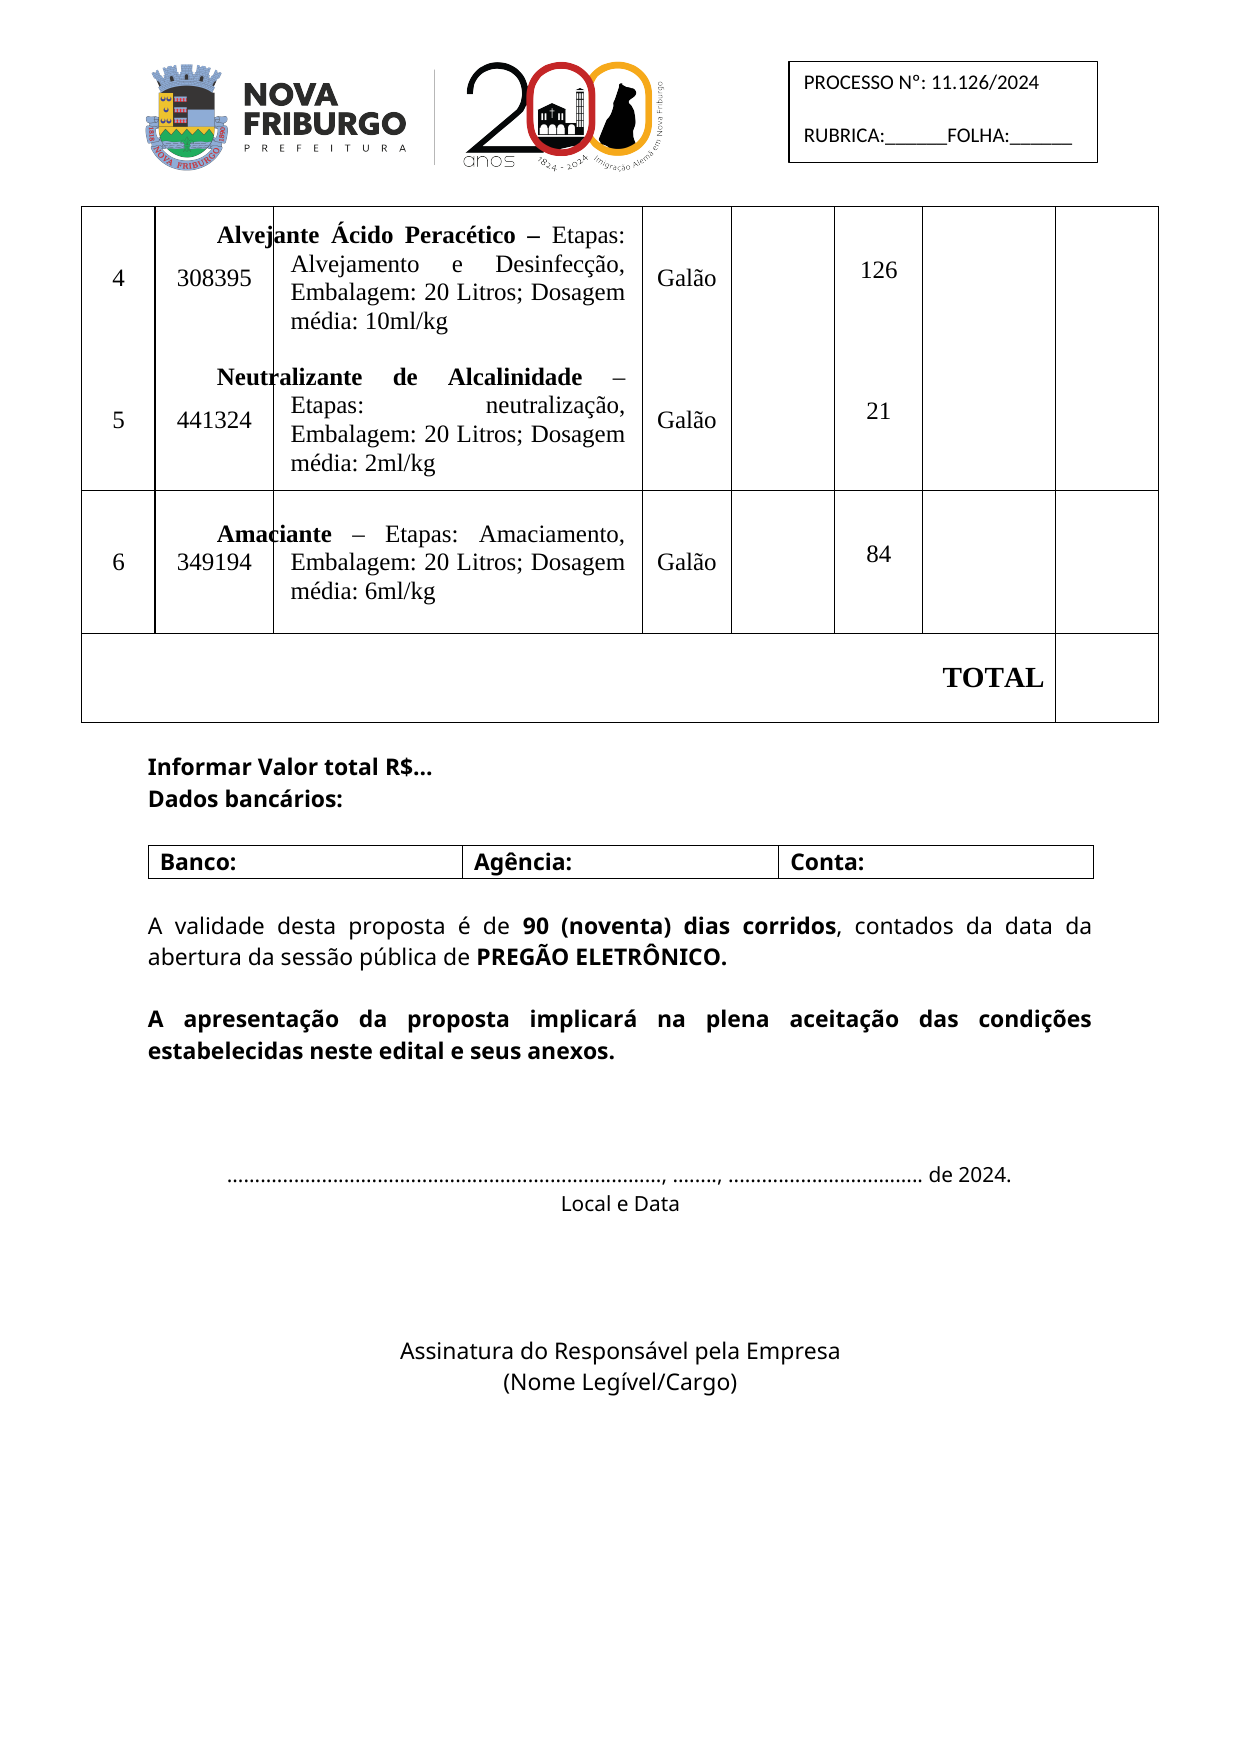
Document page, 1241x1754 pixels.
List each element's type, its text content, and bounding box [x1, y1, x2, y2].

table_cell [1056, 634, 1158, 722]
table_cell 5 [82, 348, 154, 490]
table_cell Galão [643, 491, 731, 632]
picture [118, 29, 696, 200]
table_header Agência: [463, 846, 778, 877]
table_cell [1056, 207, 1158, 348]
table_cell [732, 207, 834, 348]
text A apresentação da proposta implicará na plena aceitação das condições estabelecidas neste edital e seus anexos. [148, 1003, 1092, 1066]
text .............................................................................., ........, ................................... de 2024. [148, 1160, 1092, 1189]
table_cell 84 [835, 491, 922, 632]
table_cell Amaciante – Etapas: Amaciamento, Embalagem: 20 Litros; Dosagem média: 6ml/kg [274, 491, 642, 632]
table_header Conta: [779, 846, 1093, 877]
table_cell 126 [835, 207, 922, 348]
table_cell [732, 491, 834, 632]
table_cell Alvejante Ácido Peracético – Etapas: Alvejamento e Desinfecção, Embalagem: 20 Litros; Dosagem média: 10ml/kg [274, 207, 642, 348]
table_cell 4 [82, 207, 154, 348]
text Local e Data [148, 1189, 1092, 1218]
table_cell [1056, 348, 1158, 490]
text Assinatura do Responsável pela Empresa [148, 1335, 1092, 1366]
table_cell [732, 348, 834, 490]
table_cell Galão [643, 207, 731, 348]
text Dados bancários: [148, 783, 1092, 814]
table_cell 21 [835, 348, 922, 490]
table_cell 308395 [156, 207, 273, 348]
table_cell [1056, 491, 1158, 632]
table_cell [923, 348, 1055, 490]
text (Nome Legível/Cargo) [148, 1366, 1092, 1397]
table_cell TOTAL [82, 634, 1055, 722]
table_cell Neutralizante de Alcalinidade – Etapas: neutralização, Embalagem: 20 Litros; Dosagem média: 2ml/kg [274, 348, 642, 490]
table_cell 441324 [156, 348, 273, 490]
text A validade desta proposta é de 90 (noventa) dias corridos, contados da data da abertura da sessão pública de PREGÃO ELETRÔNICO. [148, 910, 1092, 972]
table_cell [923, 207, 1055, 348]
table_cell Galão [643, 348, 731, 490]
table_cell 349194 [156, 491, 273, 632]
table_header Banco: [149, 846, 462, 877]
table_cell [923, 491, 1055, 632]
text Informar Valor total R$... [148, 751, 1092, 783]
table_cell 6 [82, 491, 154, 632]
